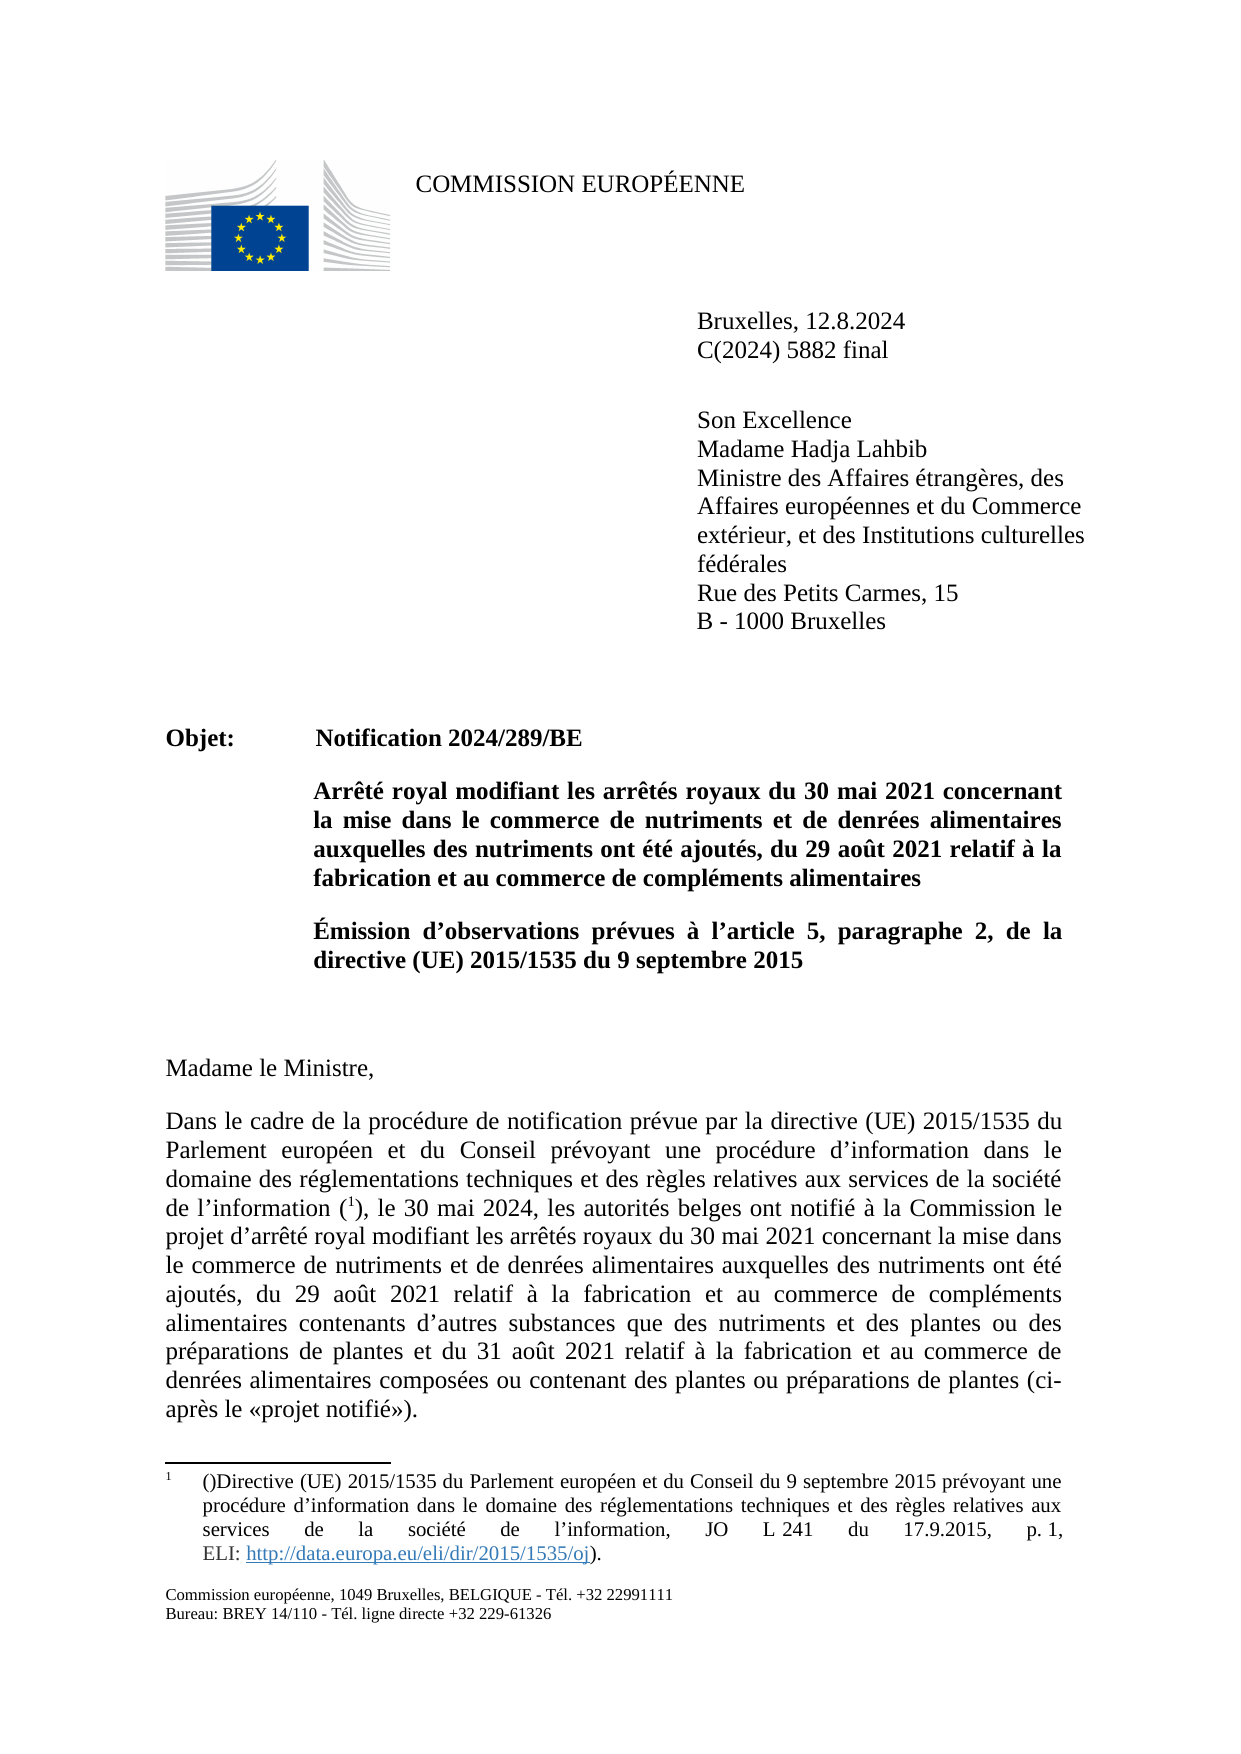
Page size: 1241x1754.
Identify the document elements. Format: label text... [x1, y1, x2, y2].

text Dans le cadre de la procédure de notification prévue par la directive (UE) 2015/1535 du Parlement européen et du Conseil prévoyant une procédure d’information dans le domaine des réglementations techniques et des règles relatives aux services de la société de l’information (), le 30 mai 2024, les autorités belges ont notifié à la Commission le projet d’arrêté royal modifiant les arrêtés royaux du 30 mai 2021 concernant la mise dans le commerce de nutriments et de denrées alimentaires auxquelles des nutriments ont été ajoutés, du 29 août 2021 relatif à la fabrication et au commerce de compléments alimentaires contenants d’autres substances que des nutriments et des plantes ou des préparations de plantes et du 31 août 2021 relatif à la fabrication et au commerce de denrées alimentaires composées ou contenant des plantes ou préparations de plantes (ci-après le «projet notifié»). [165, 1106, 1063, 1423]
picture [165, 160, 391, 271]
text Madame Hadja Lahbib [697, 434, 1122, 463]
text Madame le Ministre, [165, 1053, 1063, 1081]
text Son Excellence [697, 405, 1122, 434]
text Ministre des Affaires étrangères, des Affaires européennes et du Commerce extérieur, et des Institutions culturelles fédérales [697, 463, 1122, 578]
text C(2024) 5882 final [615, 335, 1063, 364]
text Arrêté royal modifiant les arrêtés royaux du 30 mai 2021 concernant la mise dans le commerce de nutriments et de denrées alimentaires auxquelles des nutriments ont été ajoutés, du 29 août 2021 relatif à la fabrication et au commerce de compléments alimentaires [313, 776, 1063, 891]
text Émission d’observations prévues à l’article 5, paragraphe 2, de la directive (UE) 2015/1535 du 9 septembre 2015 [313, 916, 1063, 974]
text B - 1000 Bruxelles [696, 606, 1063, 635]
text Objet: Notification 2024/289/BE [165, 723, 1063, 751]
text Rue des Petits Carmes, 15 [697, 578, 1122, 606]
